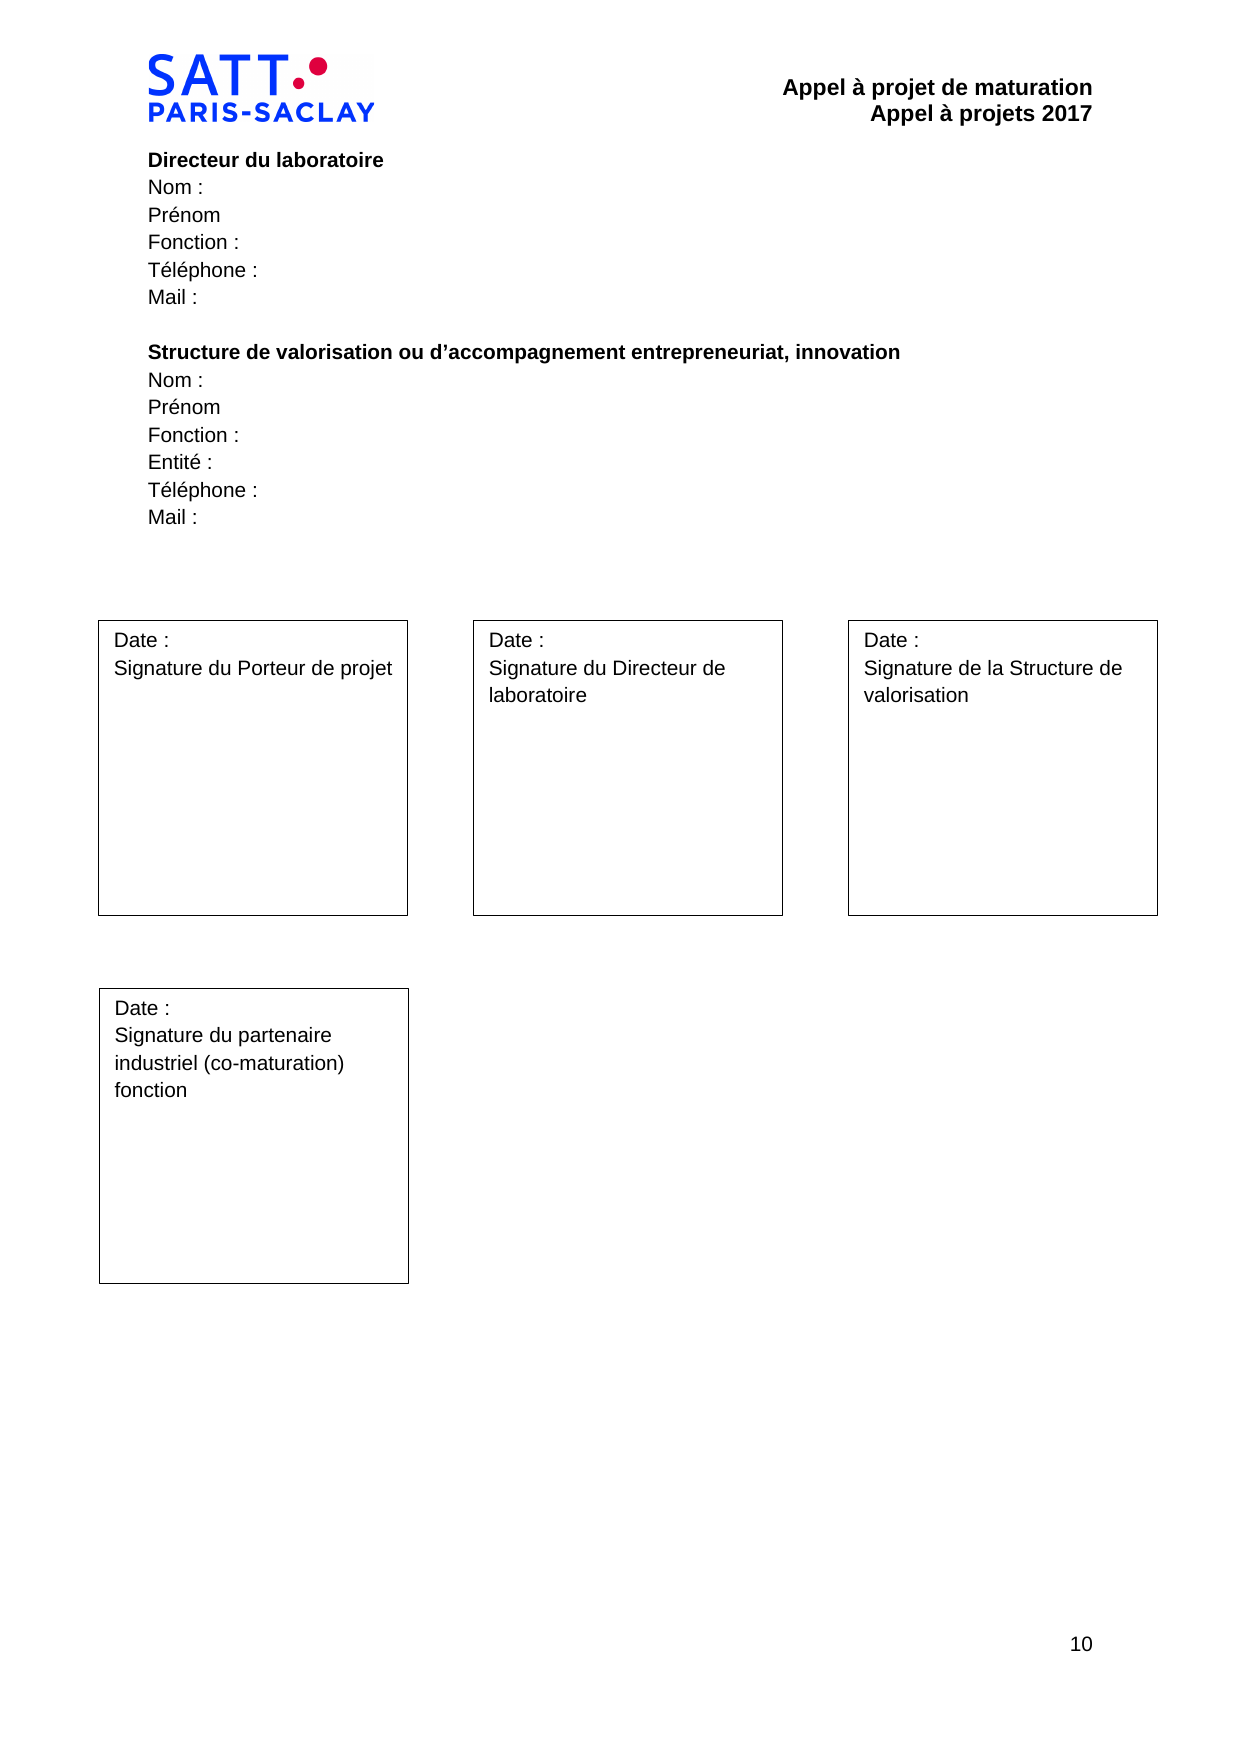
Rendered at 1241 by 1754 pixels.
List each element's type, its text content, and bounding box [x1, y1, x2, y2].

text Structure de valorisation ou d’accompagnement entrepreneuriat, innovation [148, 340, 1093, 364]
text Directeur du laboratoire [148, 148, 1093, 172]
text Mail : [148, 505, 1093, 529]
text Prénom [148, 203, 1093, 227]
text Nom : [148, 175, 1093, 199]
text Téléphone : [148, 258, 1093, 282]
text Prénom [148, 395, 1093, 419]
text Fonction : [148, 423, 1093, 447]
picture [148, 54, 375, 122]
text Entité : [148, 450, 1093, 474]
text Téléphone : [148, 478, 1093, 502]
text Nom : [148, 368, 1093, 392]
text Mail : [148, 285, 1093, 309]
text Fonction : [148, 230, 1093, 254]
